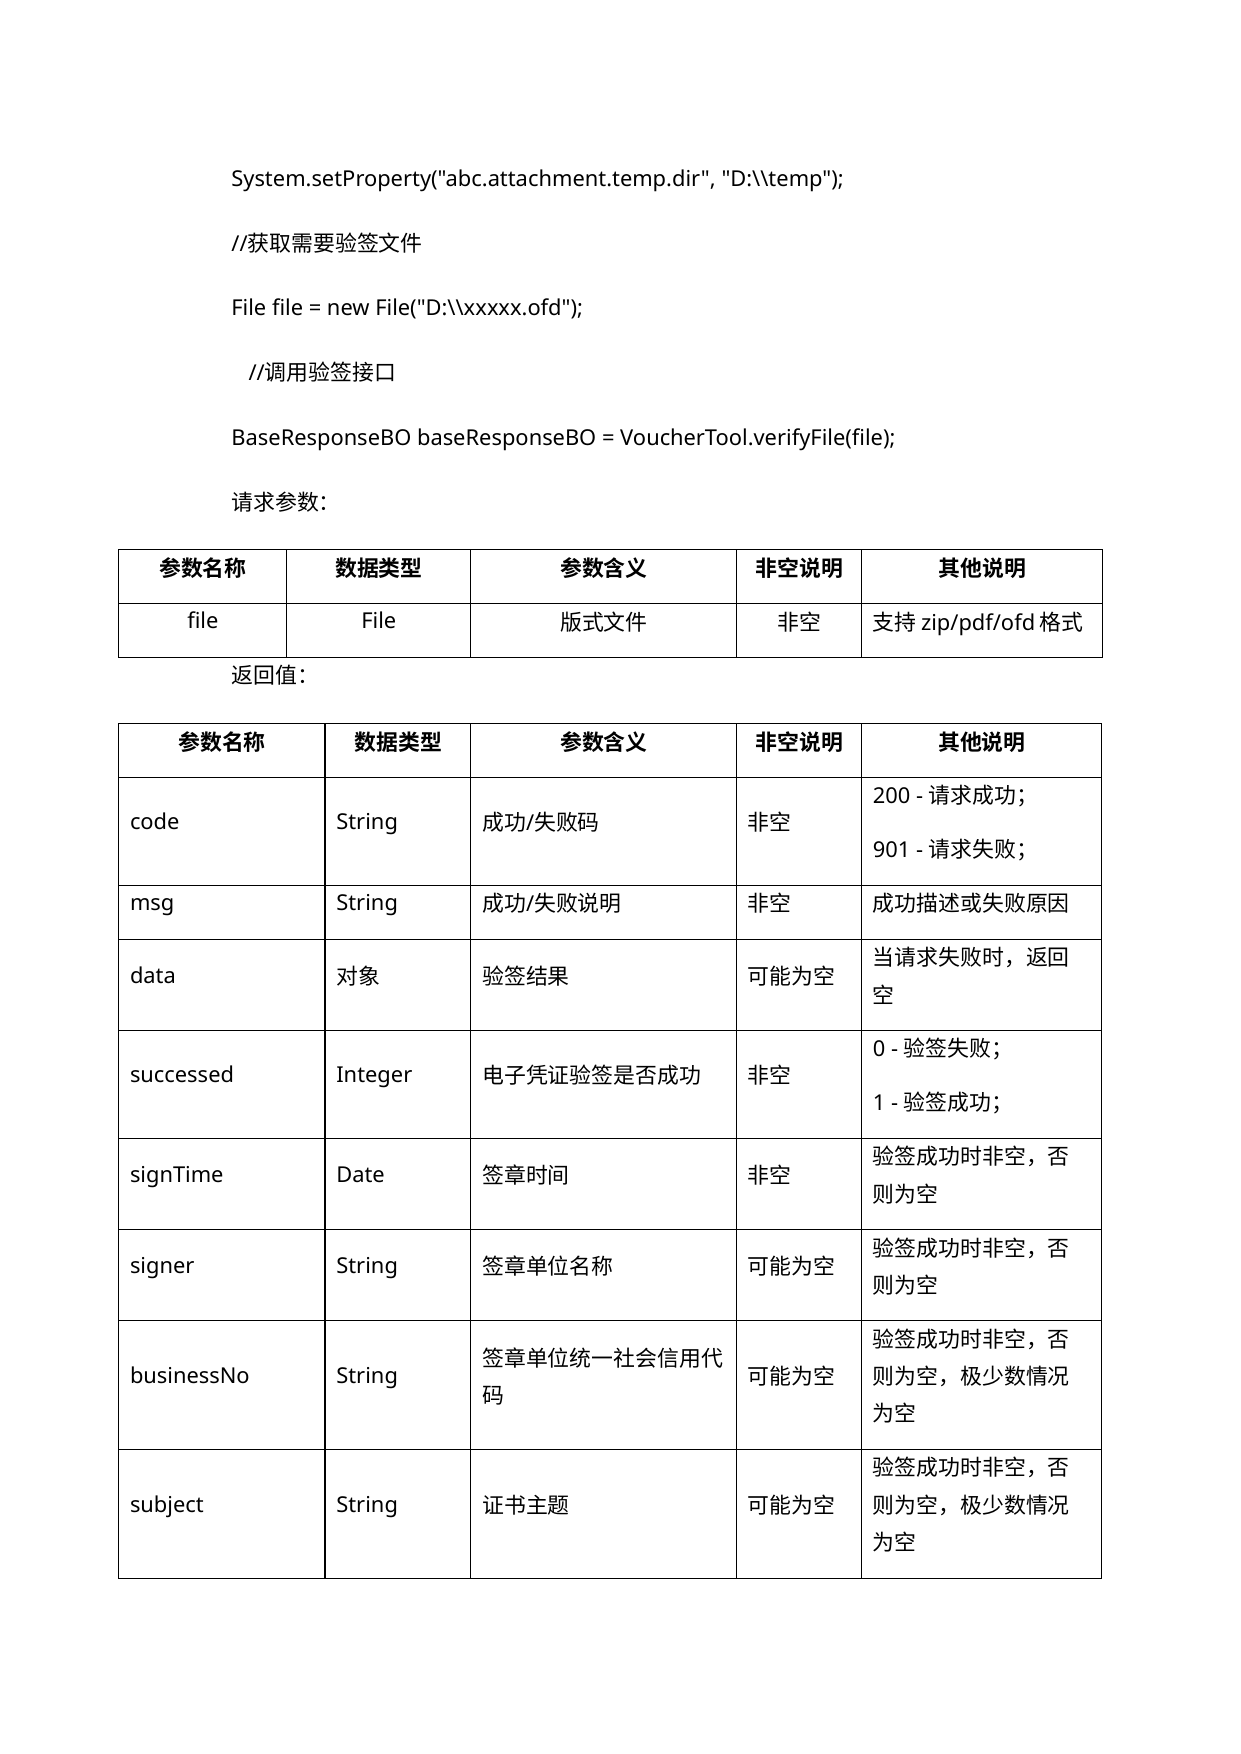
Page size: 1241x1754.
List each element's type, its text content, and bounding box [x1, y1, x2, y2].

table_cell 成功描述或失败原因 [862, 886, 1101, 939]
table_cell signer [119, 1230, 324, 1320]
table_cell 非空 [737, 1139, 861, 1229]
table_cell data [119, 940, 324, 1030]
table_cell String [326, 1230, 470, 1320]
table_cell String [326, 1450, 470, 1577]
table_cell 签章单位名称 [471, 1230, 736, 1320]
table_header 其他说明 [862, 724, 1101, 777]
table_cell file [119, 604, 286, 657]
table_cell 0 - 验签失败； 1 - 验签成功； [862, 1031, 1101, 1138]
table_cell 验签成功时非空，否则为空，极少数情况为空 [862, 1321, 1101, 1449]
table_cell Date [326, 1139, 470, 1229]
table_cell 对象 [326, 940, 470, 1030]
table_header 其他说明 [862, 550, 1102, 603]
table_cell 非空 [737, 604, 861, 657]
table_cell 证书主题 [471, 1450, 736, 1577]
table_cell 支持zip/pdf/ofd格式 [862, 604, 1102, 657]
table_cell 当请求失败时，返回空 [862, 940, 1101, 1030]
table_header 参数含义 [471, 550, 736, 603]
table_cell String [326, 1321, 470, 1449]
table_cell 成功/失败说明 [471, 886, 736, 939]
table_cell String [326, 778, 470, 885]
table_cell 验签成功时非空，否则为空 [862, 1230, 1101, 1320]
table_cell successed [119, 1031, 324, 1138]
text System.setProperty("abc.attachment.temp.dir", "D:\\temp"); [187, 162, 1053, 194]
table_cell 可能为空 [737, 1230, 861, 1320]
text //调用验签接口 [187, 355, 1053, 388]
table_header 参数名称 [119, 550, 286, 603]
text BaseResponseBO baseResponseBO = VoucherTool.verifyFile(file); [187, 420, 1053, 453]
table_cell 非空 [737, 778, 861, 885]
table_cell Integer [326, 1031, 470, 1138]
table_cell File [287, 604, 470, 657]
table_cell code [119, 778, 324, 885]
table_header 参数含义 [471, 724, 736, 777]
table_cell 可能为空 [737, 1321, 861, 1449]
table_cell 验签成功时非空，否则为空，极少数情况为空 [862, 1450, 1101, 1577]
table_cell 签章时间 [471, 1139, 736, 1229]
table_cell 签章单位统一社会信用代码 [471, 1321, 736, 1449]
table_cell 验签结果 [471, 940, 736, 1030]
table_header 数据类型 [287, 550, 470, 603]
text 请求参数： [187, 484, 1053, 517]
table_cell 可能为空 [737, 1450, 861, 1577]
text 返回值： [187, 658, 1053, 691]
table_cell 版式文件 [471, 604, 736, 657]
table_header 参数名称 [119, 724, 324, 777]
table_cell 可能为空 [737, 940, 861, 1030]
table_header 非空说明 [737, 550, 861, 603]
table_cell msg [119, 886, 324, 939]
text File file = new File("D:\\xxxxx.ofd"); [187, 291, 1053, 323]
table_header 数据类型 [326, 724, 470, 777]
table_cell subject [119, 1450, 324, 1577]
table_header 非空说明 [737, 724, 861, 777]
table_cell 成功/失败码 [471, 778, 736, 885]
table_cell 电子凭证验签是否成功 [471, 1031, 736, 1138]
table_cell 验签成功时非空，否则为空 [862, 1139, 1101, 1229]
table_cell businessNo [119, 1321, 324, 1449]
table_cell signTime [119, 1139, 324, 1229]
table_cell 非空 [737, 886, 861, 939]
table_cell String [326, 886, 470, 939]
text //获取需要验签文件 [187, 226, 1053, 258]
table_cell 非空 [737, 1031, 861, 1138]
table_cell 200 - 请求成功； 901 - 请求失败； [862, 778, 1101, 885]
